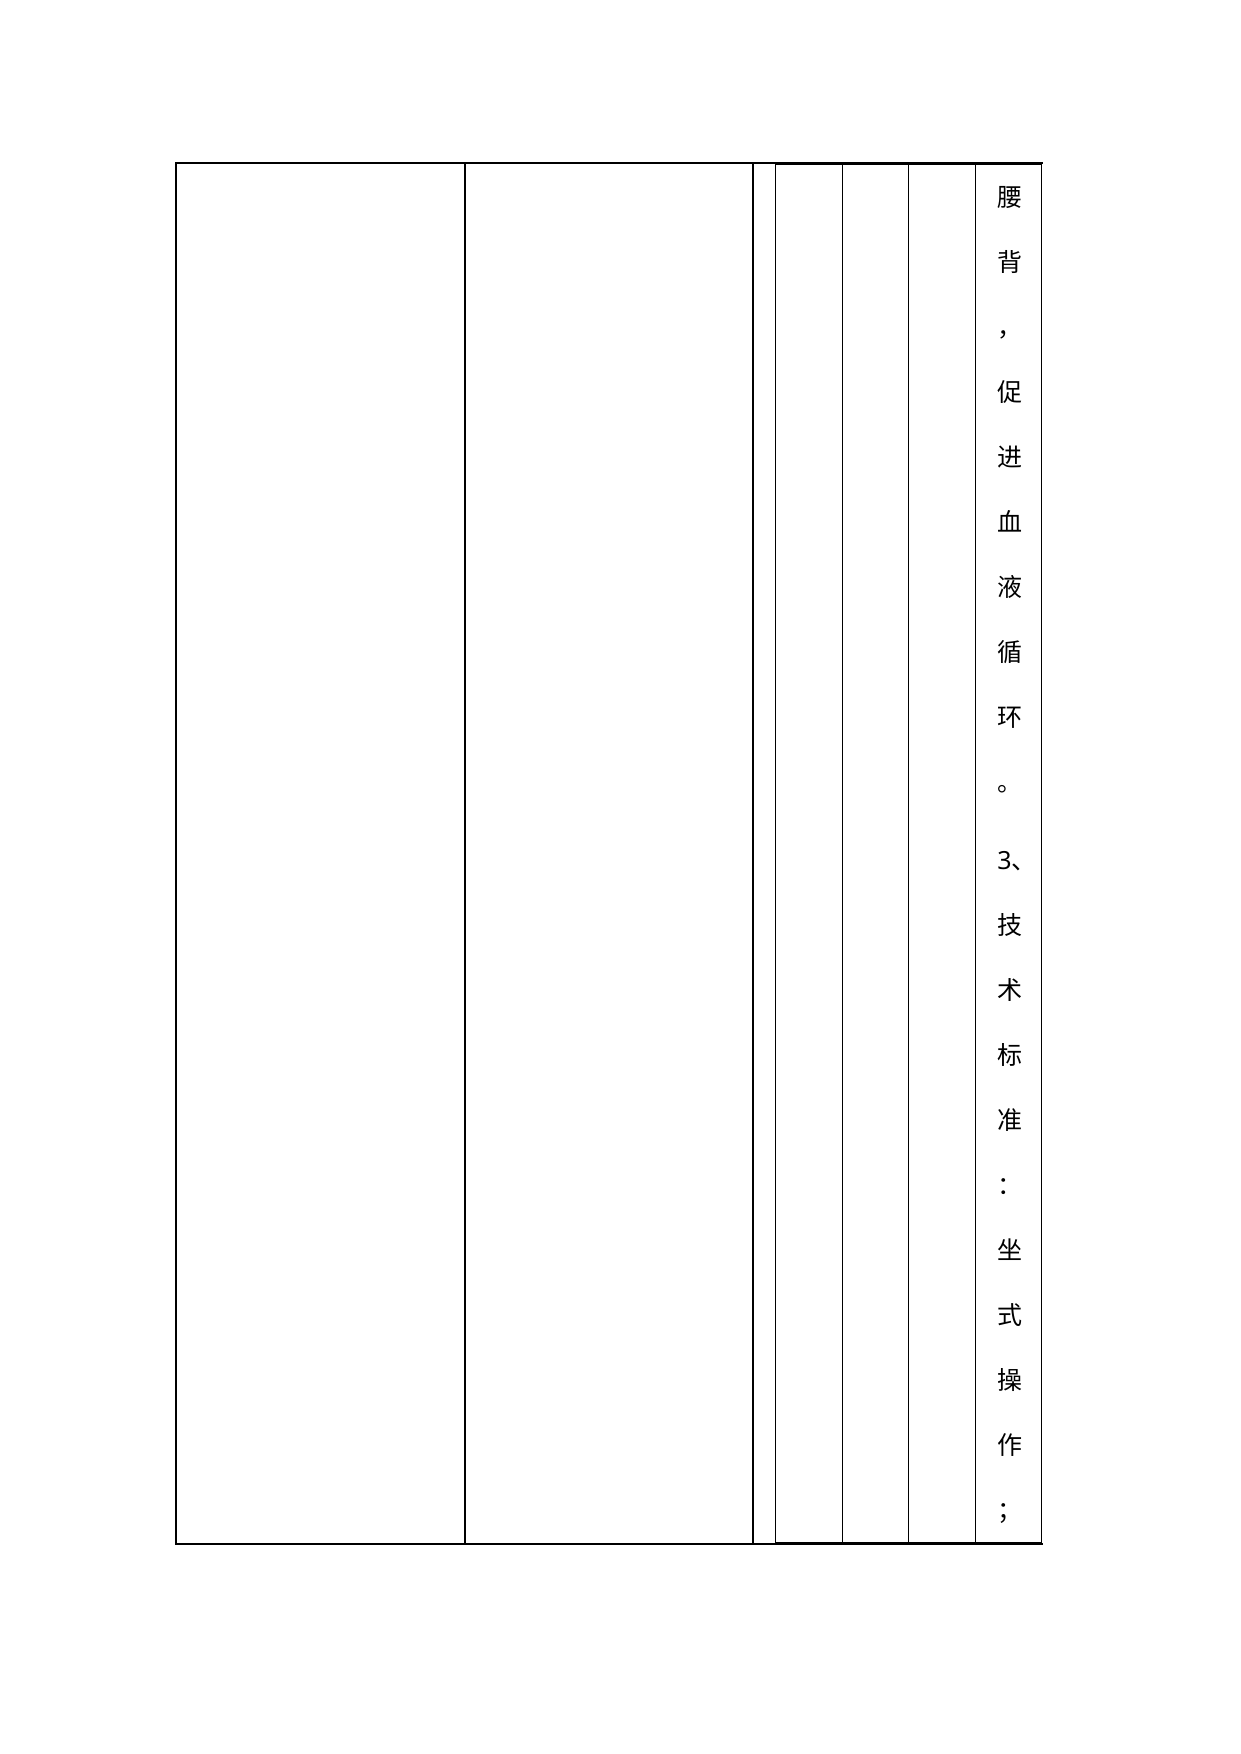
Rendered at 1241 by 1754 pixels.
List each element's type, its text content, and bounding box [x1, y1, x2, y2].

table_cell [754, 164, 775, 1543]
table_cell [466, 164, 752, 1543]
table_cell 1 [177, 164, 464, 1543]
table_cell [843, 165, 908, 1542]
table_cell [776, 165, 842, 1542]
table_cell [976, 165, 1041, 1542]
table_cell [909, 165, 975, 1542]
